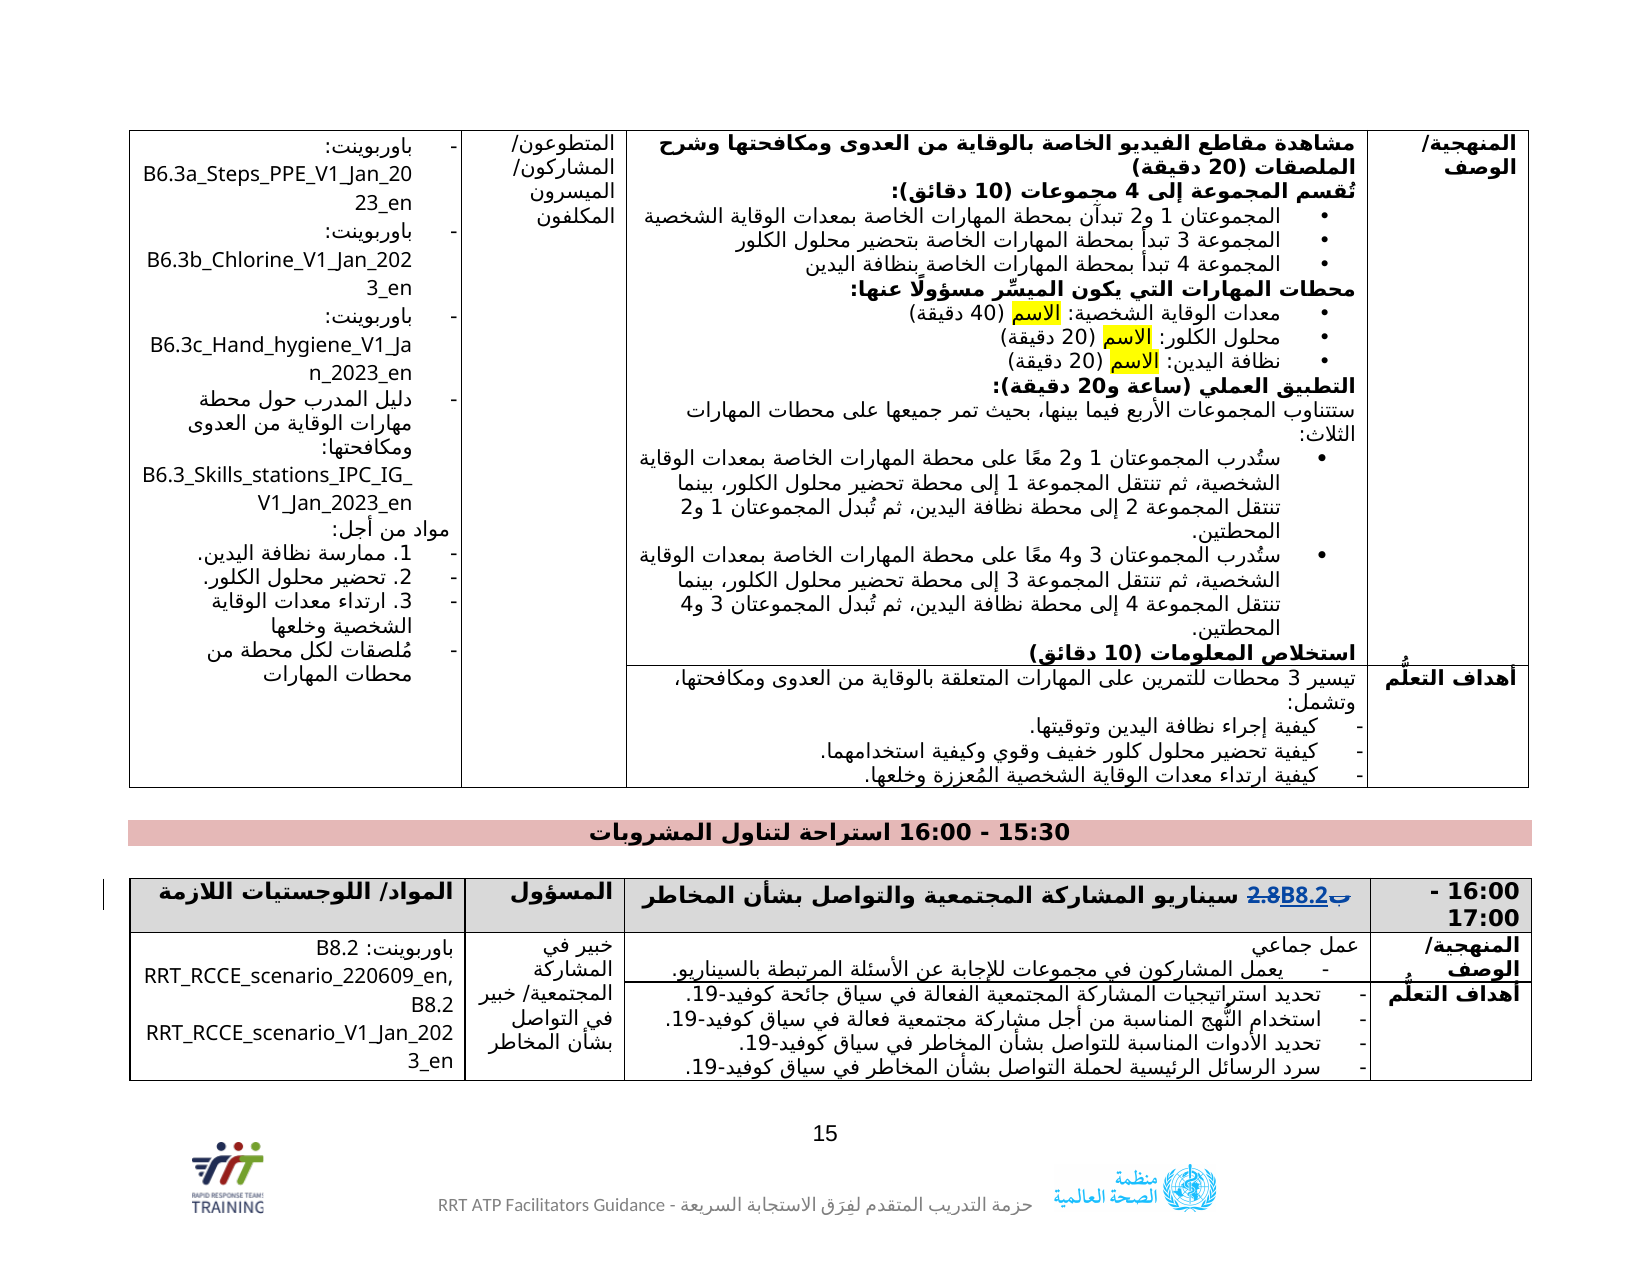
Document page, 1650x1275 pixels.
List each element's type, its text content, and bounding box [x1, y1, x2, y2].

table_cell خبير في المشاركة المجتمعية/ خبير في التواصل بشأن المخاطر [466, 933, 624, 1079]
table_cell المنهجية/ الوصف [1371, 933, 1531, 981]
table_cell تيسير 3 محطات للتمرين على المهارات المتعلقة بالوقاية من العدوى ومكافحتها، وتشمل: كيفية إجراء نظافة اليدين وتوقيتها. كيفية تحضير محلول كلور خفيف وقوي وكيفية استخدامهما. كيفية ارتداء معدات الوقاية الشخصية المُعززة وخلعها. [627, 666, 1367, 787]
table_header سيناريو المشاركة المجتمعية والتواصل بشأن المخاطر [625, 879, 1370, 932]
table_cell المنهجية/ الوصف [1368, 131, 1528, 665]
table_cell أهداف التعلُّم [1371, 983, 1531, 1079]
table_cell عمل جماعي يعمل المشاركون في مجموعات للإجابة عن الأسئلة المرتبطة بالسيناريو. [625, 933, 1370, 981]
table_header 16:00 - 17:00 [1371, 879, 1531, 932]
table_cell المتطوعون/ المشاركون/ الميسرون المكلفون [462, 131, 626, 787]
table_header المسؤول [466, 879, 624, 932]
table_cell أهداف التعلُّم [1368, 666, 1528, 787]
table_cell باوربوينت: B6.3a_Steps_PPE_V1_Jan_2023_en باوربوينت: B6.3b_Chlorine_V1_Jan_2023_en باوربوينت: B6.3c_Hand_hygiene_V1_Jan_2023_en دليل المدرب حول محطة مهارات الوقاية من العدوى ومكافحتها: B6.3_Skills_stations_IPC_IG_V1_Jan_2023_en مواد من أجل: 1. ممارسة نظافة اليدين. 2. تحضير محلول الكلور. 3. ارتداء معدات الوقاية الشخصية وخلعها مُلصقات لكل محطة من محطات المهارات [130, 131, 461, 787]
table_cell مشاهدة مقاطع الفيديو الخاصة بالوقاية من العدوى ومكافحتها وشرح الملصقات (20 دقيقة) تُقسم المجموعة إلى 4 مجموعات (10 دقائق): المجموعتان 1 و2 تبدآن بمحطة المهارات الخاصة بمعدات الوقاية الشخصية المجموعة 3 تبدأ بمحطة المهارات الخاصة بتحضير محلول الكلور المجموعة 4 تبدأ بمحطة المهارات الخاصة بنظافة اليدين محطات المهارات التي يكون الميسِّر مسؤولًا عنها: معدات الوقاية الشخصية: الاسم (40 دقيقة) محلول الكلور: الاسم (20 دقيقة) نظافة اليدين: الاسم (20 دقيقة) التطبيق العملي (ساعة و20 دقيقة): ستتناوب المجموعات الأربع فيما بينها، بحيث تمر جميعها على محطات المهارات الثلاث: ستُدرب المجموعتان 1 و2 معًا على محطة المهارات الخاصة بمعدات الوقاية الشخصية، ثم تنتقل المجموعة 1 إلى محطة تحضير محلول الكلور، بينما تنتقل المجموعة 2 إلى محطة نظافة اليدين، ثم تُبدل المجموعتان 1 و2 المحطتين. ستُدرب المجموعتان 3 و4 معًا على محطة المهارات الخاصة بمعدات الوقاية الشخصية، ثم تنتقل المجموعة 3 إلى محطة تحضير محلول الكلور، بينما تنتقل المجموعة 4 إلى محطة نظافة اليدين، ثم تُبدل المجموعتان 3 و4 المحطتين. استخلاص المعلومات (10 دقائق) [627, 131, 1367, 665]
table_cell باوربوينت: B8.2 RRT_RCCE_scenario_220609_en, B8.2 RRT_RCCE_scenario_V1_Jan_2023_en [131, 933, 464, 1079]
table_cell تحديد استراتيجيات المشاركة المجتمعية الفعالة في سياق جائحة كوفيد-19. استخدام النُّهج المناسبة من أجل مشاركة مجتمعية فعالة في سياق كوفيد-19. تحديد الأدوات المناسبة للتواصل بشأن المخاطر في سياق كوفيد-19. سرد الرسائل الرئيسية لحملة التواصل بشأن المخاطر في سياق كوفيد-19. [625, 983, 1370, 1079]
table_header المواد/ اللوجستيات اللازمة [131, 879, 464, 932]
picture [1054, 1164, 1217, 1212]
table_header 15:30 - 16:00 استراحة لتناول المشروبات [128, 820, 1532, 846]
